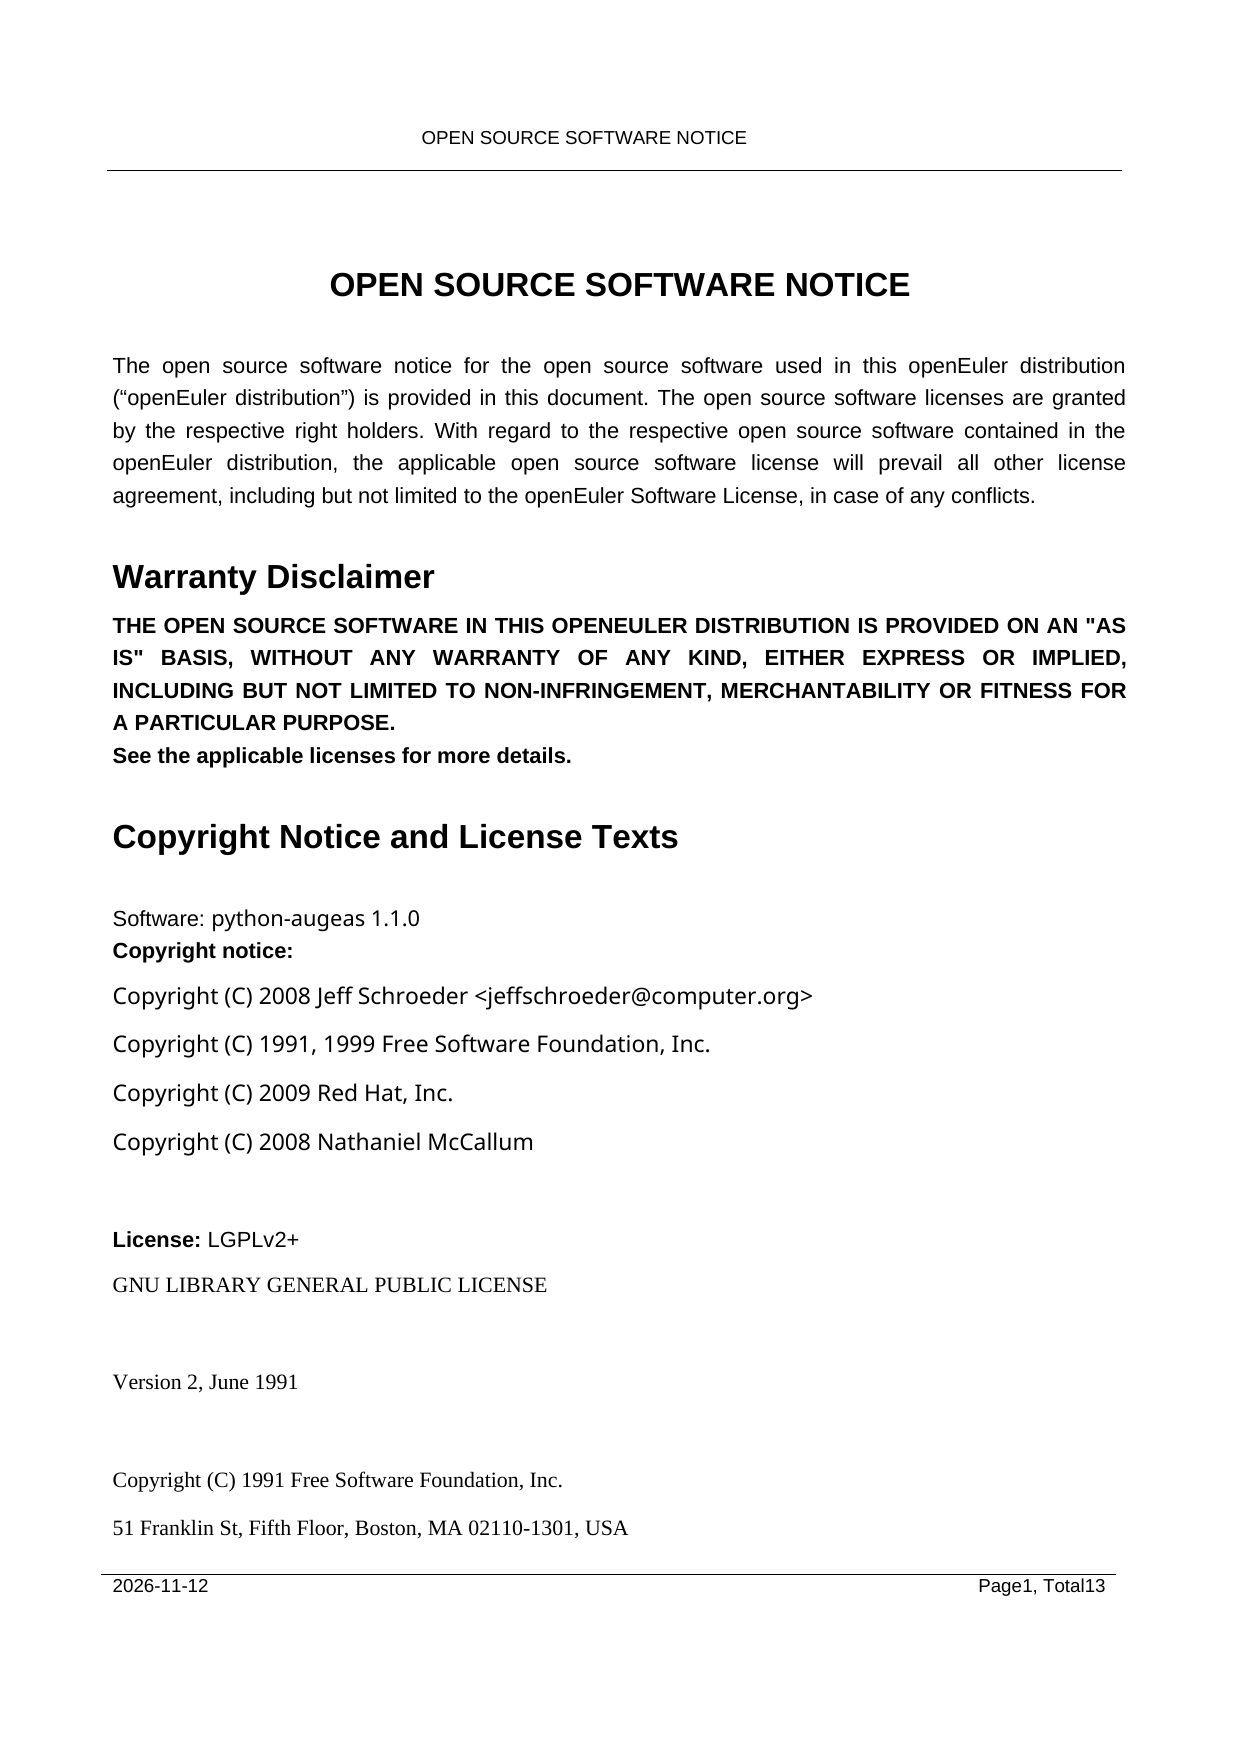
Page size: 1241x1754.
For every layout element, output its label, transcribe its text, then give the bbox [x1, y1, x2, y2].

text Warranty Disclaimer [112, 544, 1128, 609]
text Copyright (C) 2008 Jeff Schroeder <jeffschroeder@computer.org> Copyright (C) 1991, 1999 Free Software Foundation, Inc. Copyright (C) 2009 Red Hat, Inc. Copyright (C) 2008 Nathaniel McCallum [112, 979, 1128, 1207]
text Copyright Notice and License Texts [112, 804, 1128, 869]
text The open source software notice for the open source software used in this openEuler distribution (“openEuler distribution”) is provided in this document. The open source software licenses are granted by the respective right holders. With regard to the respective open source software contained in the openEuler distribution, the applicable open source software license will prevail all other license agreement, including but not limited to the openEuler Software License, in case of any conflicts. [112, 349, 1128, 511]
text THE OPEN SOURCE SOFTWARE IN THIS OPENEULER DISTRIBUTION IS PROVIDED ON AN "AS IS" BASIS, WITHOUT ANY WARRANTY OF ANY KIND, EITHER EXPRESS OR IMPLIED, INCLUDING BUT NOT LIMITED TO NON-INFRINGEMENT, MERCHANTABILITY OR FITNESS FOR A PARTICULAR PURPOSE. See the applicable licenses for more details. [112, 609, 1128, 771]
text OPEN SOURCE SOFTWARE NOTICE [112, 251, 1128, 316]
text Copyright notice: [112, 934, 1128, 966]
text License: LGPLv2+ [112, 1223, 1128, 1255]
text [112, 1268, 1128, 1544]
text Software: python-augeas 1.1.0 [112, 901, 1128, 934]
